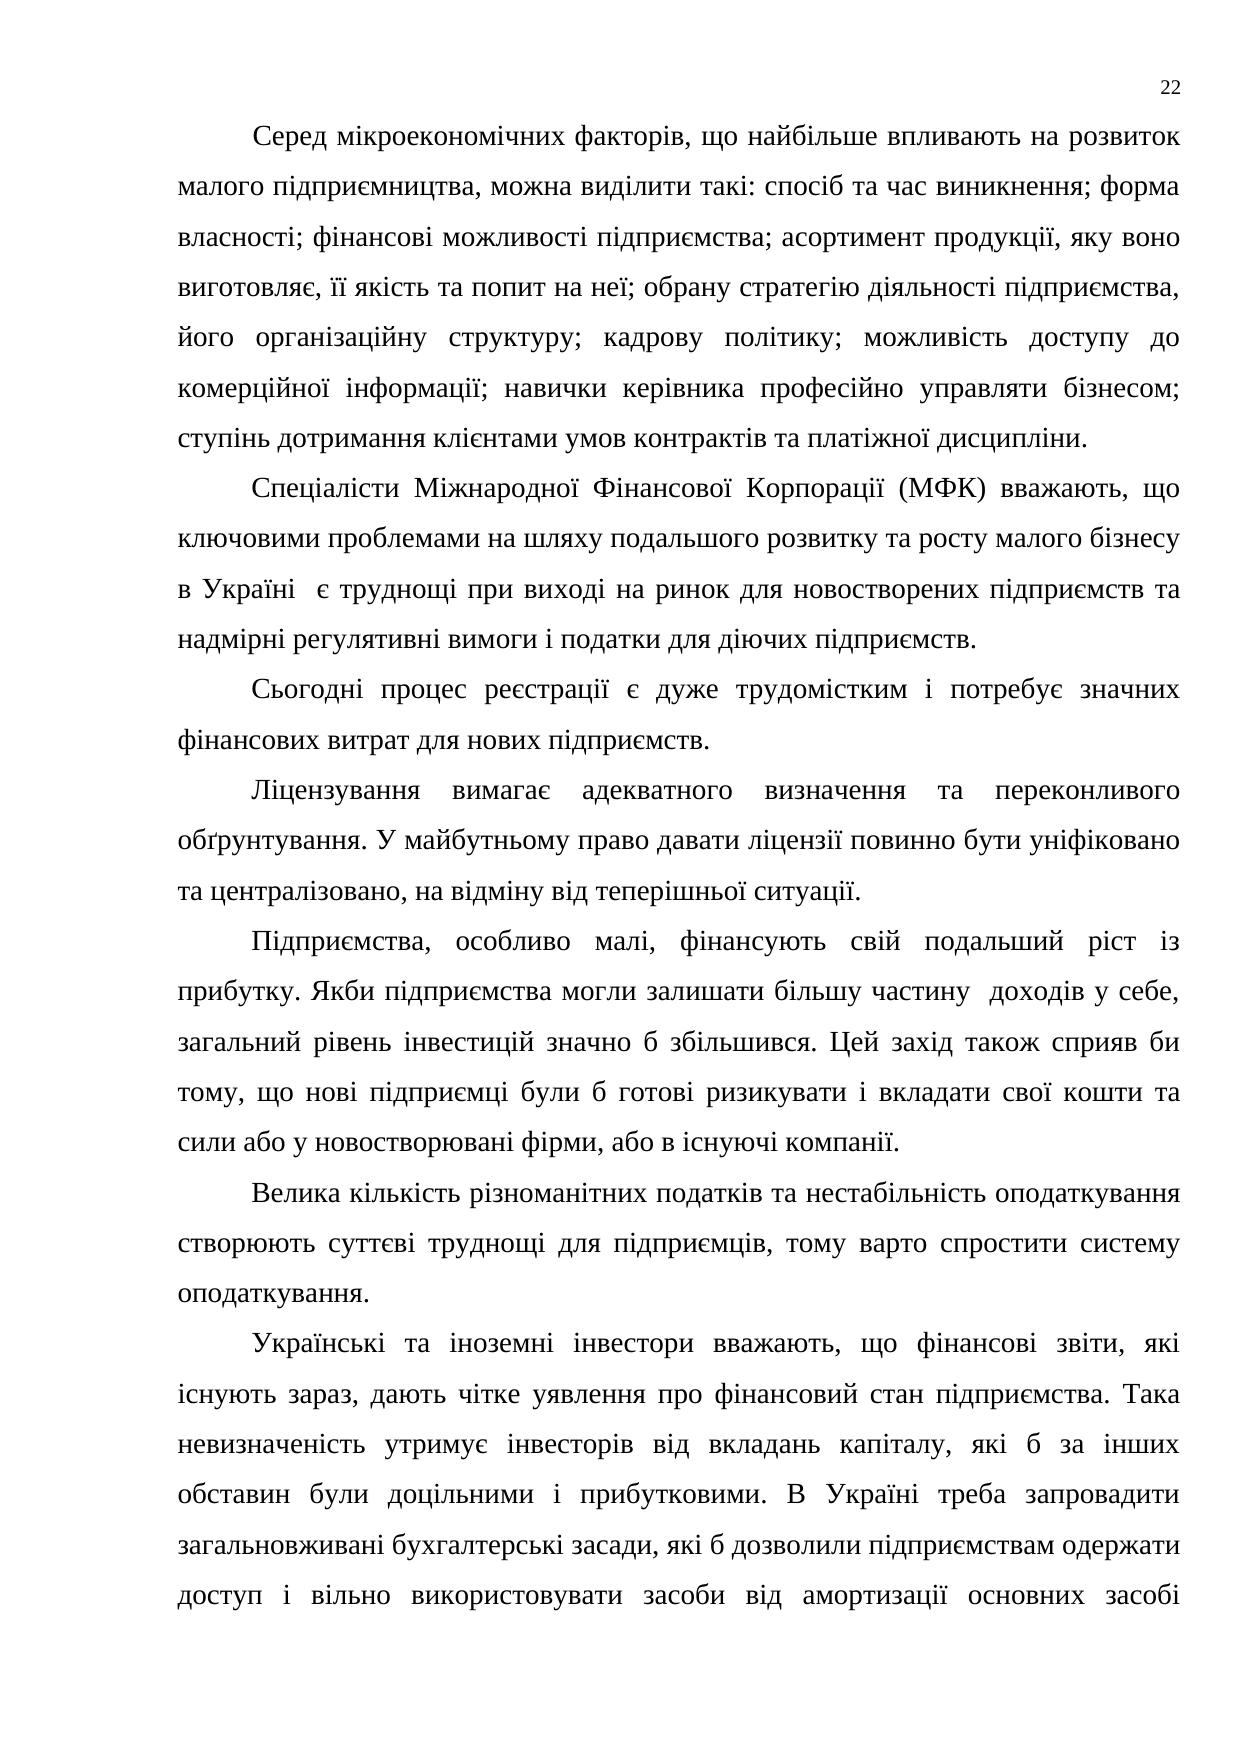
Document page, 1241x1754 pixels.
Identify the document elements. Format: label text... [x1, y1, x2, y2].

text Ліцензування вимагає адекватного визначення та переконливого обґрунтування. У майбутньому право давати ліцензії повинно бути уніфіковано та централізовано, на відміну від теперішньої ситуації. [177, 772, 1181, 906]
text Підприємства, особливо малі, фінансують свій подальший ріст із прибутку. Якби підприємства могли залишати більшу частину доходів у себе, загальний рівень інвестицій значно б збільшився. Цей захід також сприяв би тому, що нові підприємці були б готові ризикувати і вкладати свої кошти та сили або у новостворювані фірми, або в існуючі компанії. [177, 923, 1181, 1158]
text Спеціалісти Міжнародної Фінансової Корпорації (МФК) вважають, що ключовими проблемами на шляху подальшого розвитку та росту малого бізнесу в Україні є труднощі при виході на ринок для новостворених підприємств та надмірні регулятивні вимоги і податки для діючих підприємств. [177, 470, 1181, 655]
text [177, 1326, 1181, 1611]
text Велика кількість різноманітних податків та нестабільність оподаткування створюють суттєві труднощі для підприємців, тому варто спростити систему оподаткування. [177, 1175, 1181, 1309]
text Сьогодні процес реєстрації є дуже трудомістким і потребує значних фінансових витрат для нових підприємств. [177, 672, 1181, 755]
text Серед мікроекономічних факторів, що найбільше впливають на розвиток малого підприємництва, можна виділити такі: спосіб та час виникнення; форма власності; фінансові можливості підприємства; асортимент продукції, яку воно виготовляє, її якість та попит на неї; обрану стратегію діяльності підприємства, його організаційну структуру; кадрову політику; можливість доступу до комерційної інформації; навички керівника професійно управляти бізнесом; ступінь дотримання клієнтами умов контрактів та платіжної дисципліни. [177, 118, 1181, 453]
